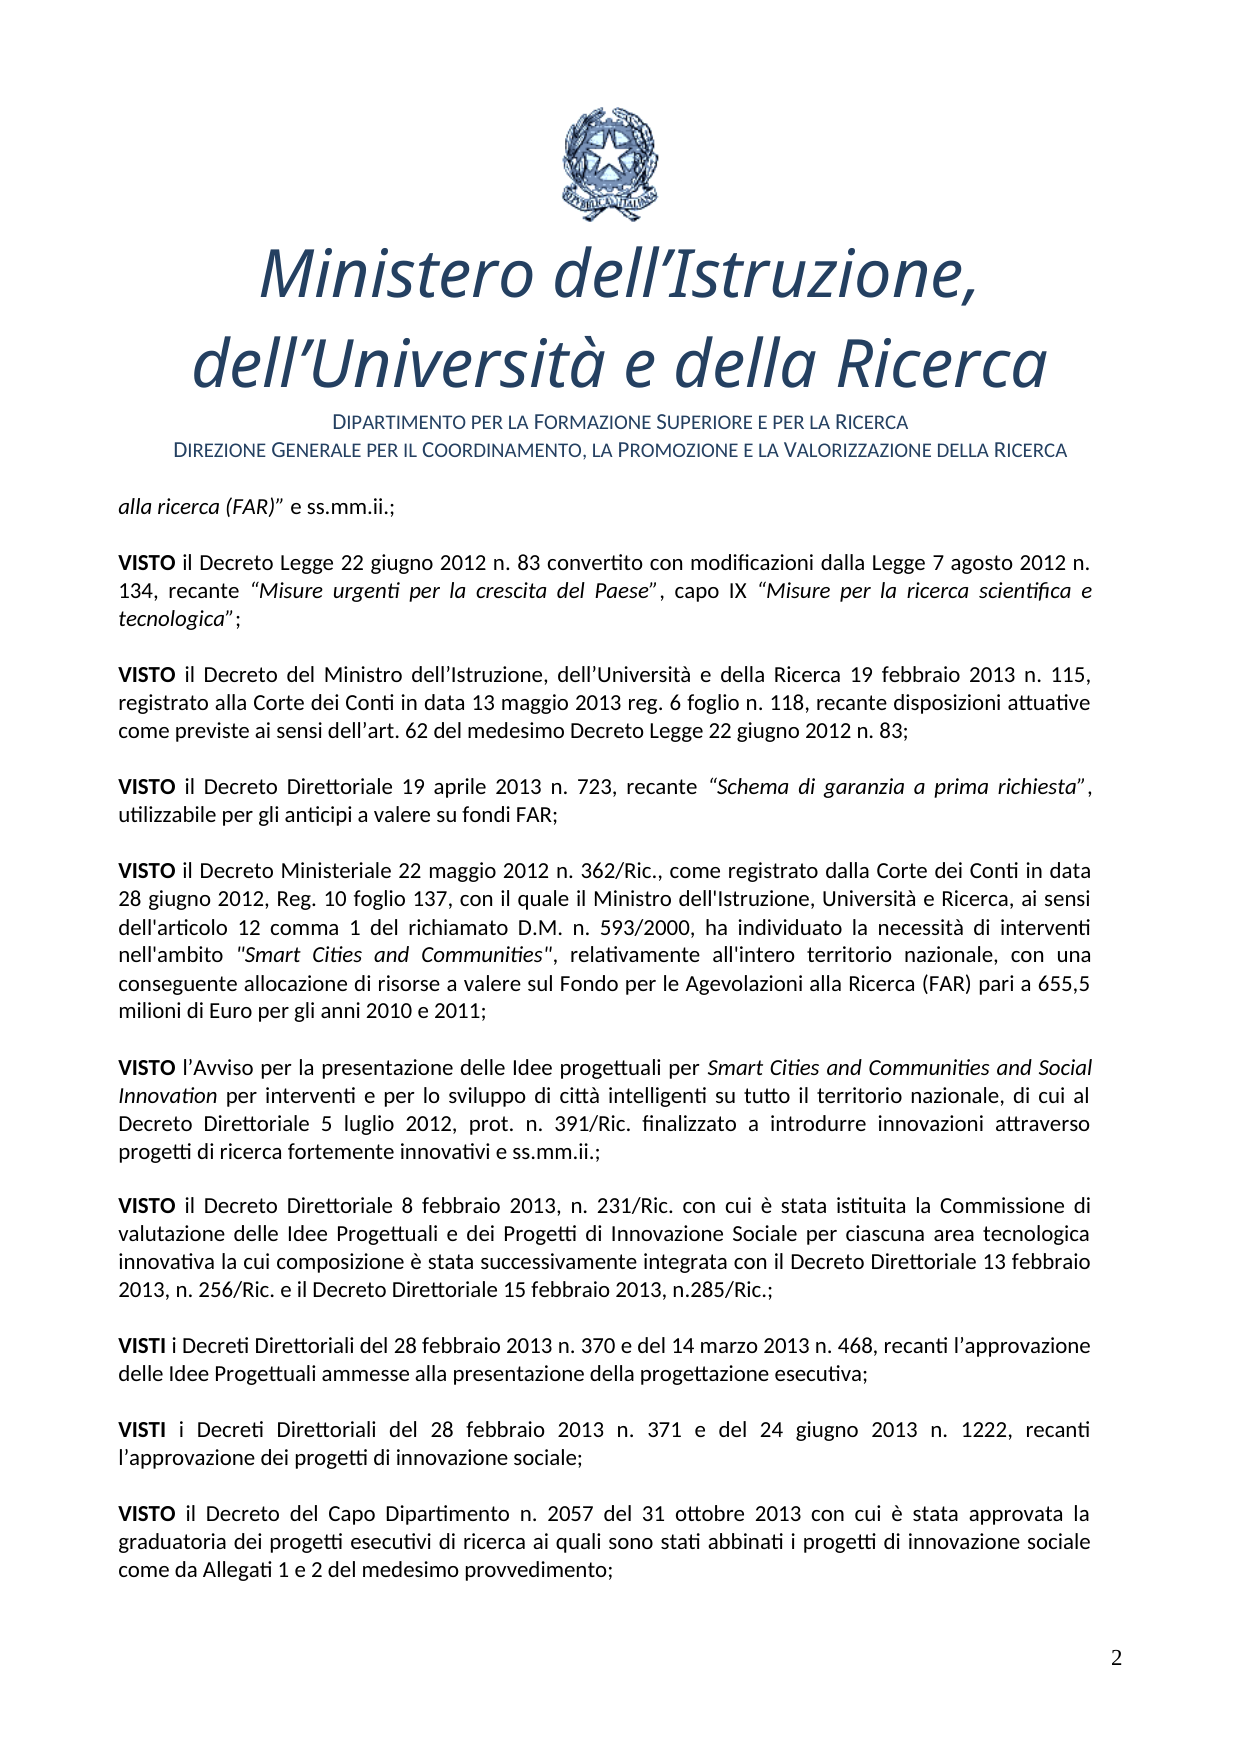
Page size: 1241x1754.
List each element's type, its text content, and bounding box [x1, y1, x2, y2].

text VISTO il Decreto del Capo Dipartimento n. 2057 del 31 ottobre 2013 con cui è stata approvata la graduatoria dei progetti esecutivi di ricerca ai quali sono stati abbinati i progetti di innovazione sociale come da Allegati 1 e 2 del medesimo provvedimento; [118, 1499, 1093, 1583]
text VISTO il Decreto Direttoriale 19 aprile 2013 n. 723, recante “Schema di garanzia a prima richiesta”, utilizzabile per gli anticipi a valere su fondi FAR; [118, 772, 1093, 828]
text VISTO il Decreto Ministeriale 22 maggio 2012 n. 362/Ric., come registrato dalla Corte dei Conti in data 28 giugno 2012, Reg. 10 foglio 137, con il quale il Ministro dell'Istruzione, Università e Ricerca, ai sensi dell'articolo 12 comma 1 del richiamato D.M. n. 593/2000, ha individuato la necessità di interventi nell'ambito "Smart Cities and Communities", relativamente all'intero territorio nazionale, con una conseguente allocazione di risorse a valere sul Fondo per le Agevolazioni alla Ricerca (FAR) pari a 655,5 milioni di Euro per gli anni 2010 e 2011; [118, 857, 1093, 1025]
text VISTI i Decreti Direttoriali del 28 febbraio 2013 n. 371 e del 24 giugno 2013 n. 1222, recanti l’approvazione dei progetti di innovazione sociale; [118, 1415, 1093, 1471]
text VISTO il Decreto Direttoriale 8 febbraio 2013, n. 231/Ric. con cui è stata istituita la Commissione di valutazione delle Idee Progettuali e dei Progetti di Innovazione Sociale per ciascuna area tecnologica innovativa la cui composizione è stata successivamente integrata con il Decreto Direttoriale 13 febbraio 2013, n. 256/Ric. e il Decreto Direttoriale 15 febbraio 2013, n.285/Ric.; [118, 1191, 1093, 1303]
text VISTO l’Avviso per la presentazione delle Idee progettuali per Smart Cities and Communities and Social Innovation per interventi e per lo sviluppo di città intelligenti su tutto il territorio nazionale, di cui al Decreto Direttoriale 5 luglio 2012, prot. n. 391/Ric. finalizzato a introdurre innovazioni attraverso progetti di ricerca fortemente innovativi e ss.mm.ii.; [118, 1053, 1093, 1165]
text VISTI i Decreti Direttoriali del 28 febbraio 2013 n. 370 e del 14 marzo 2013 n. 468, recanti l’approvazione delle Idee Progettuali ammesse alla presentazione della progettazione esecutiva; [118, 1331, 1093, 1387]
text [118, 492, 1093, 520]
text VISTO il Decreto del Ministro dell’Istruzione, dell’Università e della Ricerca 19 febbraio 2013 n. 115, registrato alla Corte dei Conti in data 13 maggio 2013 reg. 6 foglio n. 118, recante disposizioni attuative come previste ai sensi dell’art. 62 del medesimo Decreto Legge 22 giugno 2012 n. 83; [118, 660, 1093, 744]
text VISTO il Decreto Legge 22 giugno 2012 n. 83 convertito con modificazioni dalla Legge 7 agosto 2012 n. 134, recante “Misure urgenti per la crescita del Paese”, capo IX “Misure per la ricerca scientifica e tecnologica”; [118, 548, 1093, 632]
